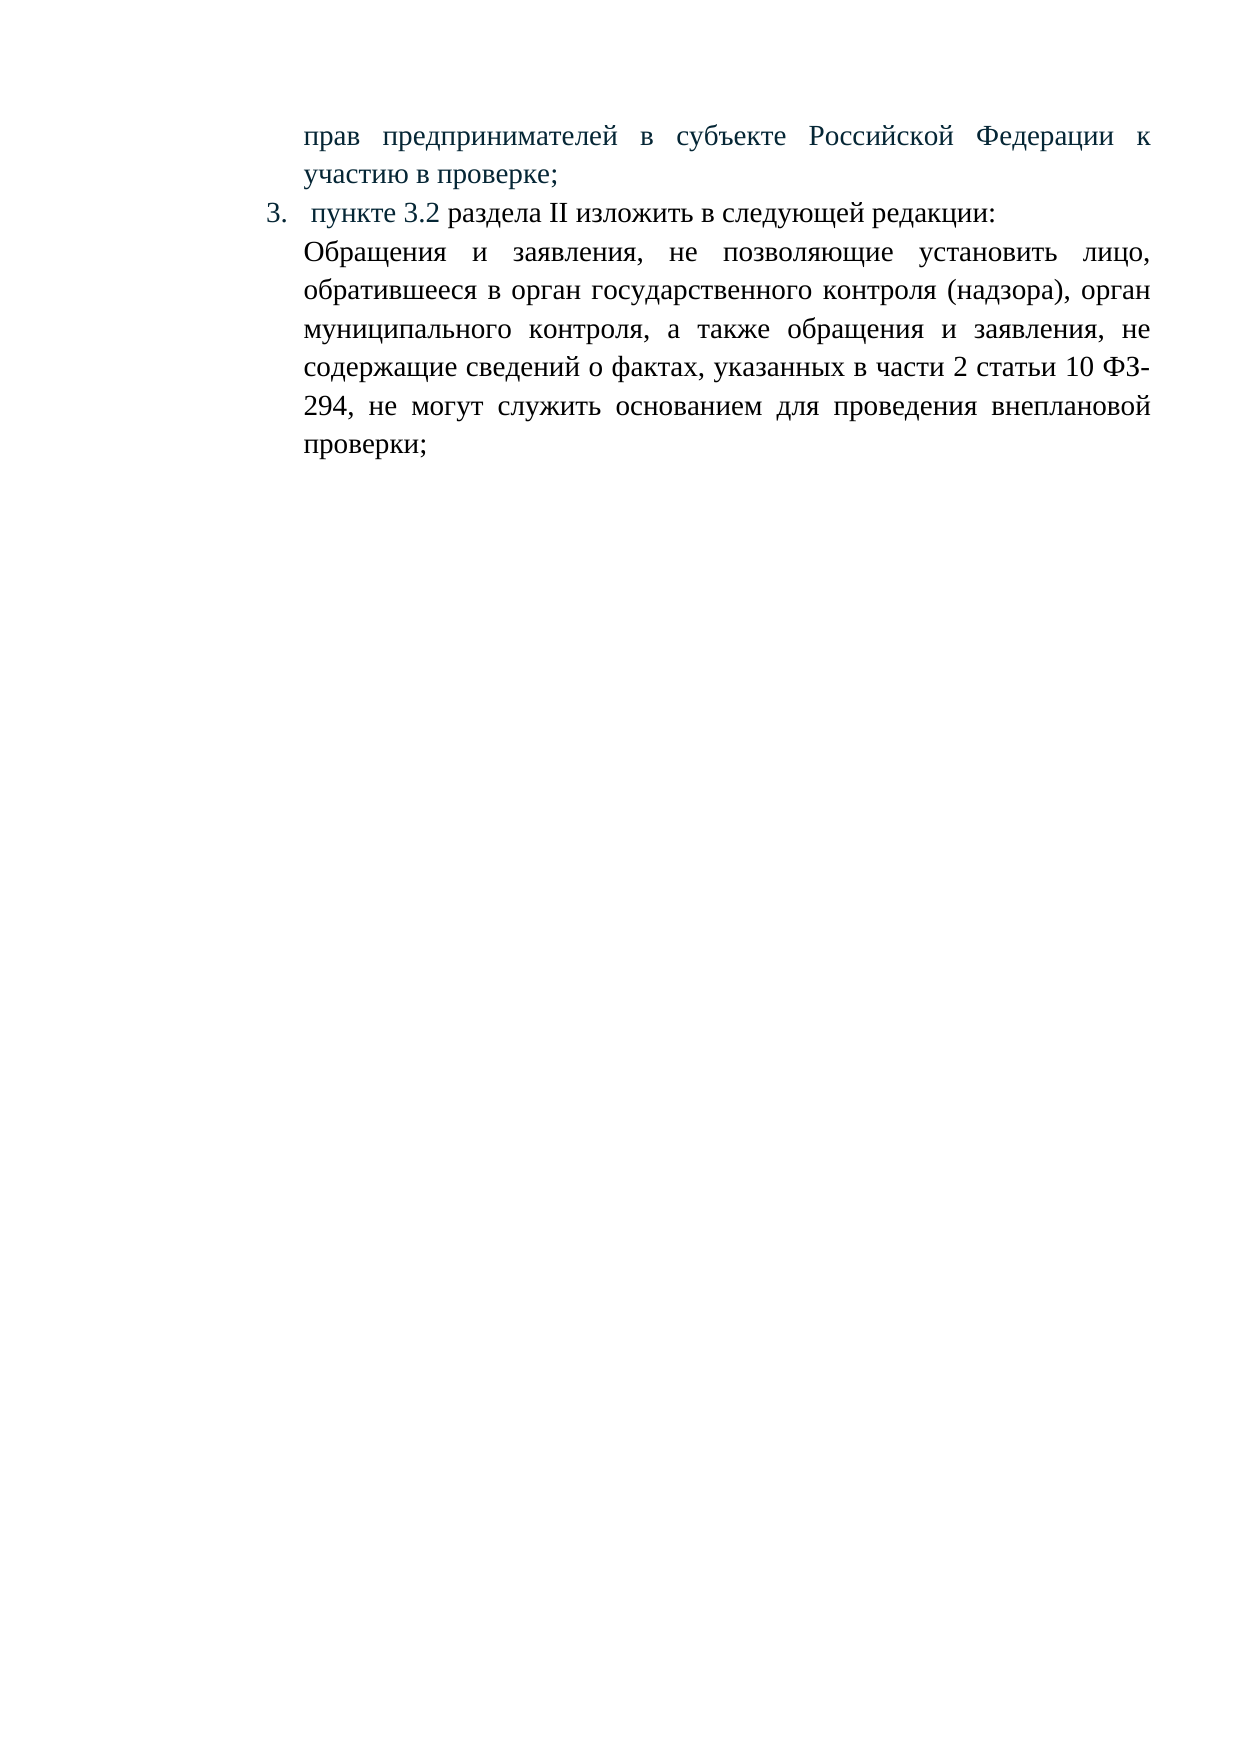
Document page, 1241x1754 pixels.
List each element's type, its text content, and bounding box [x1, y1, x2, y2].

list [303, 118, 1152, 190]
list пункте 3.2 раздела II изложить в следующей редакции: [266, 195, 1152, 229]
list Обращения и заявления, не позволяющие установить лицо, обратившееся в орган государственного контроля (надзора), орган муниципального контроля, а также обращения и заявления, не содержащие сведений о фактах, указанных в части 2 статьи 10 ФЗ-294, не могут служить основанием для проведения внеплановой проверки; [303, 234, 1152, 460]
